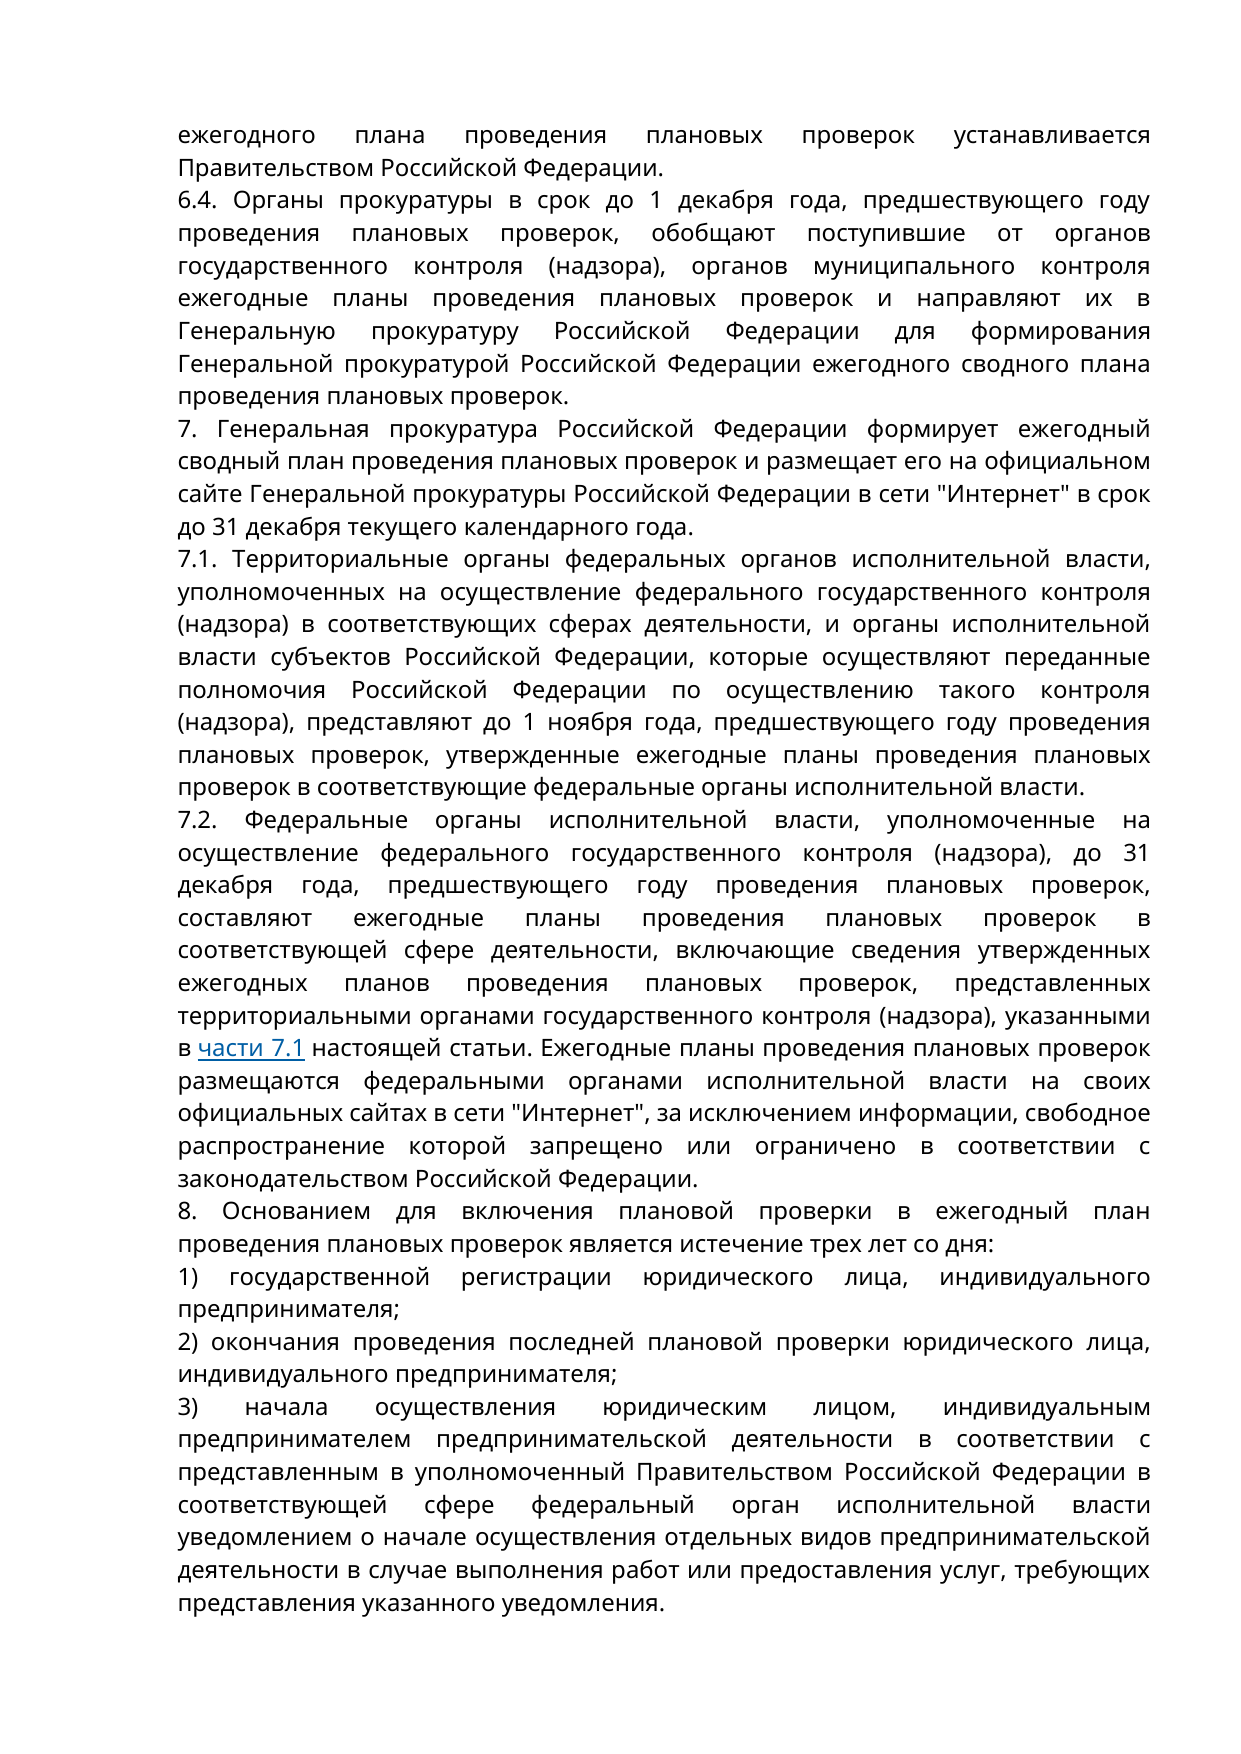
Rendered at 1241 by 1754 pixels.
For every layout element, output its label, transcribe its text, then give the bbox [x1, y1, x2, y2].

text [177, 118, 1152, 183]
text 1) государственной регистрации юридического лица, индивидуального предпринимателя; [177, 1259, 1152, 1324]
text 3) начала осуществления юридическим лицом, индивидуальным предпринимателем предпринимательской деятельности в соответствии с представленным в уполномоченный Правительством Российской Федерации в соответствующей сфере федеральный орган исполнительной власти уведомлением о начале осуществления отдельных видов предпринимательской деятельности в случае выполнения работ или предоставления услуг, требующих представления указанного уведомления. [177, 1390, 1152, 1618]
text 7.2. Федеральные органы исполнительной власти, уполномоченные на осуществление федерального государственного контроля (надзора), до 31 декабря года, предшествующего году проведения плановых проверок, составляют ежегодные планы проведения плановых проверок в соответствующей сфере деятельности, включающие сведения утвержденных ежегодных планов проведения плановых проверок, представленных территориальными органами государственного контроля (надзора), указанными в части 7.1 настоящей статьи. Ежегодные планы проведения плановых проверок размещаются федеральными органами исполнительной власти на своих официальных сайтах в сети "Интернет", за исключением информации, свободное распространение которой запрещено или ограничено в соответствии с законодательством Российской Федерации. [177, 803, 1152, 1194]
text 7. Генеральная прокуратура Российской Федерации формирует ежегодный сводный план проведения плановых проверок и размещает его на официальном сайте Генеральной прокуратуры Российской Федерации в сети "Интернет" в срок до 31 декабря текущего календарного года. [177, 412, 1152, 542]
text 7.1. Территориальные органы федеральных органов исполнительной власти, уполномоченных на осуществление федерального государственного контроля (надзора) в соответствующих сферах деятельности, и органы исполнительной власти субъектов Российской Федерации, которые осуществляют переданные полномочия Российской Федерации по осуществлению такого контроля (надзора), представляют до 1 ноября года, предшествующего году проведения плановых проверок, утвержденные ежегодные планы проведения плановых проверок в соответствующие федеральные органы исполнительной власти. [177, 542, 1152, 803]
text 8. Основанием для включения плановой проверки в ежегодный план проведения плановых проверок является истечение трех лет со дня: [177, 1194, 1152, 1259]
text 6.4. Органы прокуратуры в срок до 1 декабря года, предшествующего году проведения плановых проверок, обобщают поступившие от органов государственного контроля (надзора), органов муниципального контроля ежегодные планы проведения плановых проверок и направляют их в Генеральную прокуратуру Российской Федерации для формирования Генеральной прокуратурой Российской Федерации ежегодного сводного плана проведения плановых проверок. [177, 183, 1152, 412]
text 2) окончания проведения последней плановой проверки юридического лица, индивидуального предпринимателя; [177, 1324, 1152, 1390]
